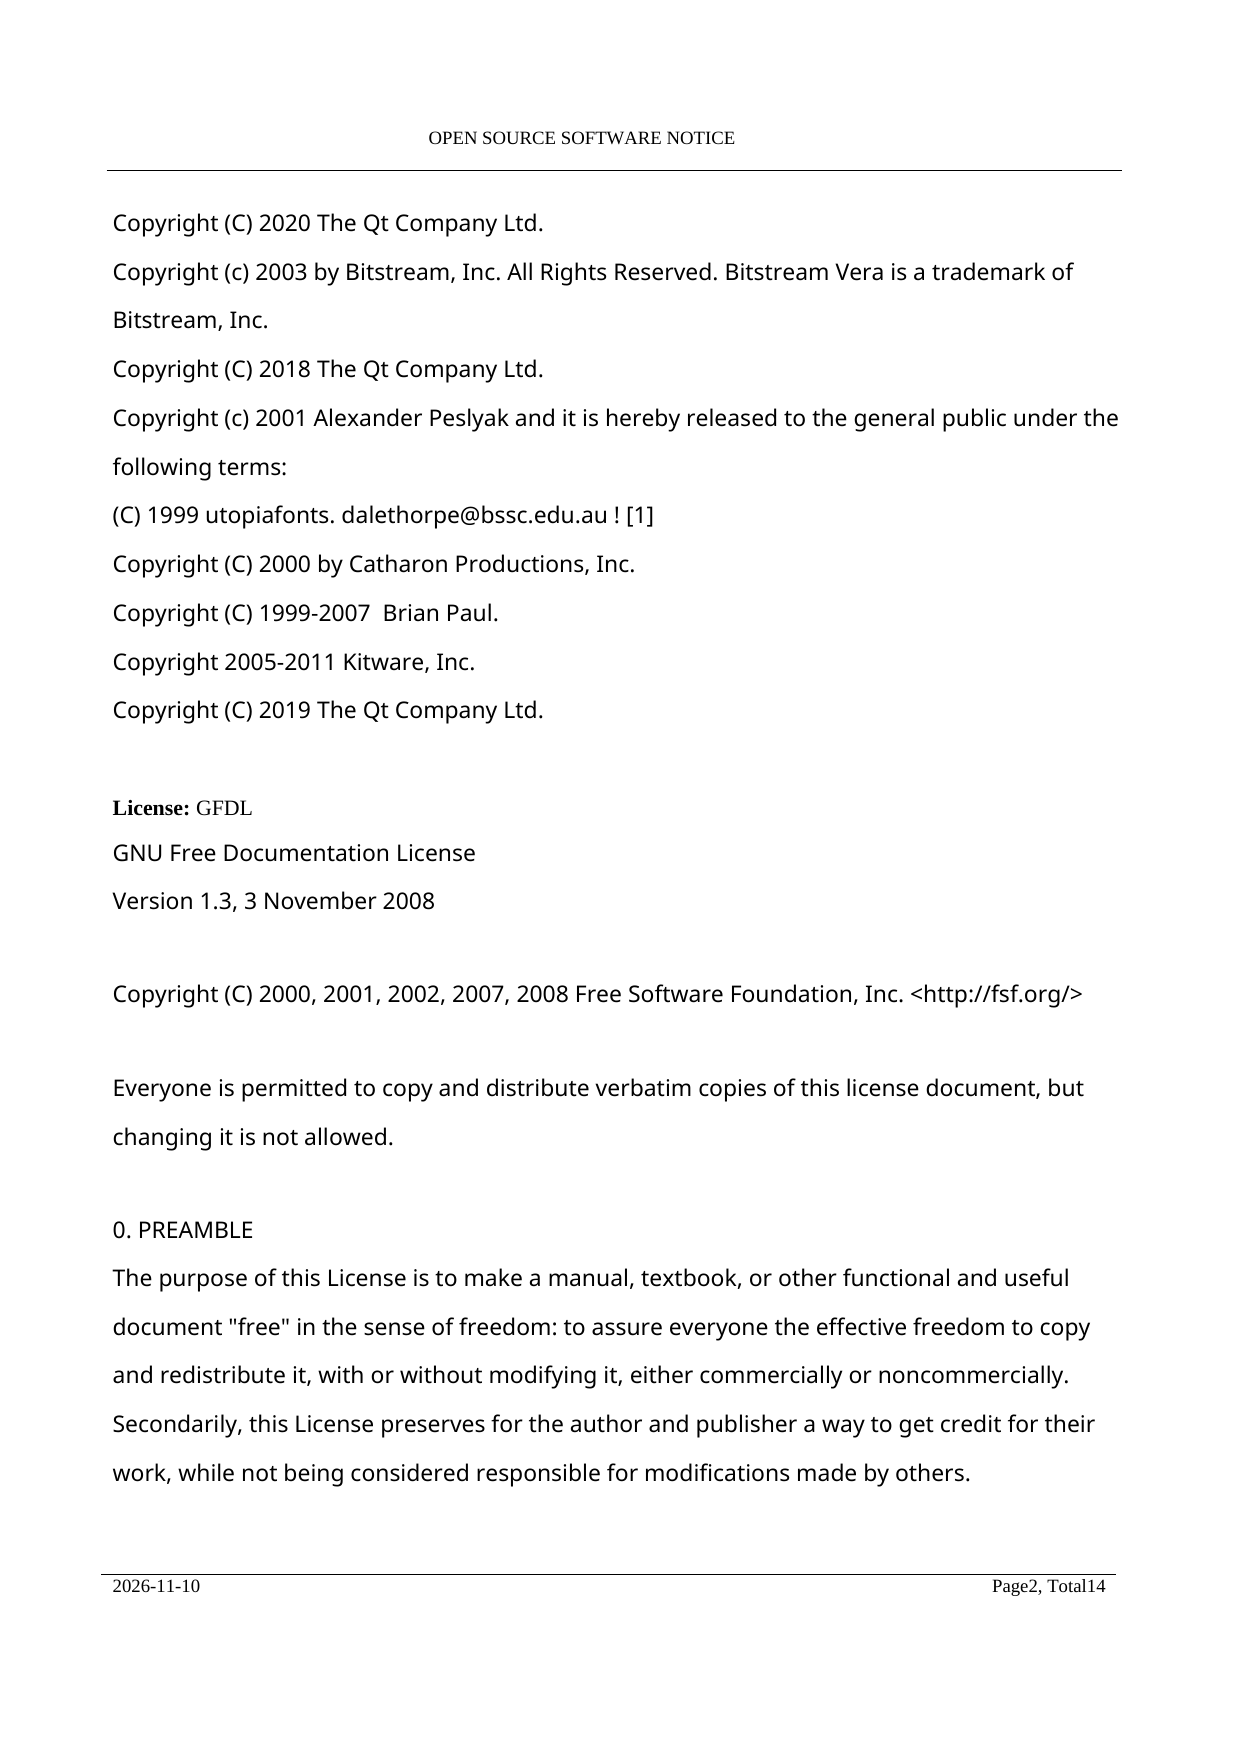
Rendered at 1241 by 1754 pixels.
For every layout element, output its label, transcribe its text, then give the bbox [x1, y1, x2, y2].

text Copyright (C) 2000, 2001, 2002, 2007, 2008 Free Software Foundation, Inc. <http://fsf.org/> [112, 978, 1128, 1010]
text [112, 206, 1128, 775]
text Everyone is permitted to copy and distribute verbatim copies of this license document, but changing it is not allowed. [112, 1071, 1128, 1152]
text License: GFDL [112, 791, 1128, 824]
text 0. PREAMBLE [112, 1213, 1128, 1246]
text GNU Free Documentation License [112, 836, 1128, 869]
text The purpose of this License is to make a manual, textbook, or other functional and useful document "free" in the sense of freedom: to assure everyone the effective freedom to copy and redistribute it, with or without modifying it, either commercially or noncommercially. Secondarily, this License preserves for the author and publisher a way to get credit for their work, while not being considered responsible for modifications made by others. [112, 1261, 1128, 1489]
text Version 1.3, 3 November 2008 [112, 884, 1128, 917]
